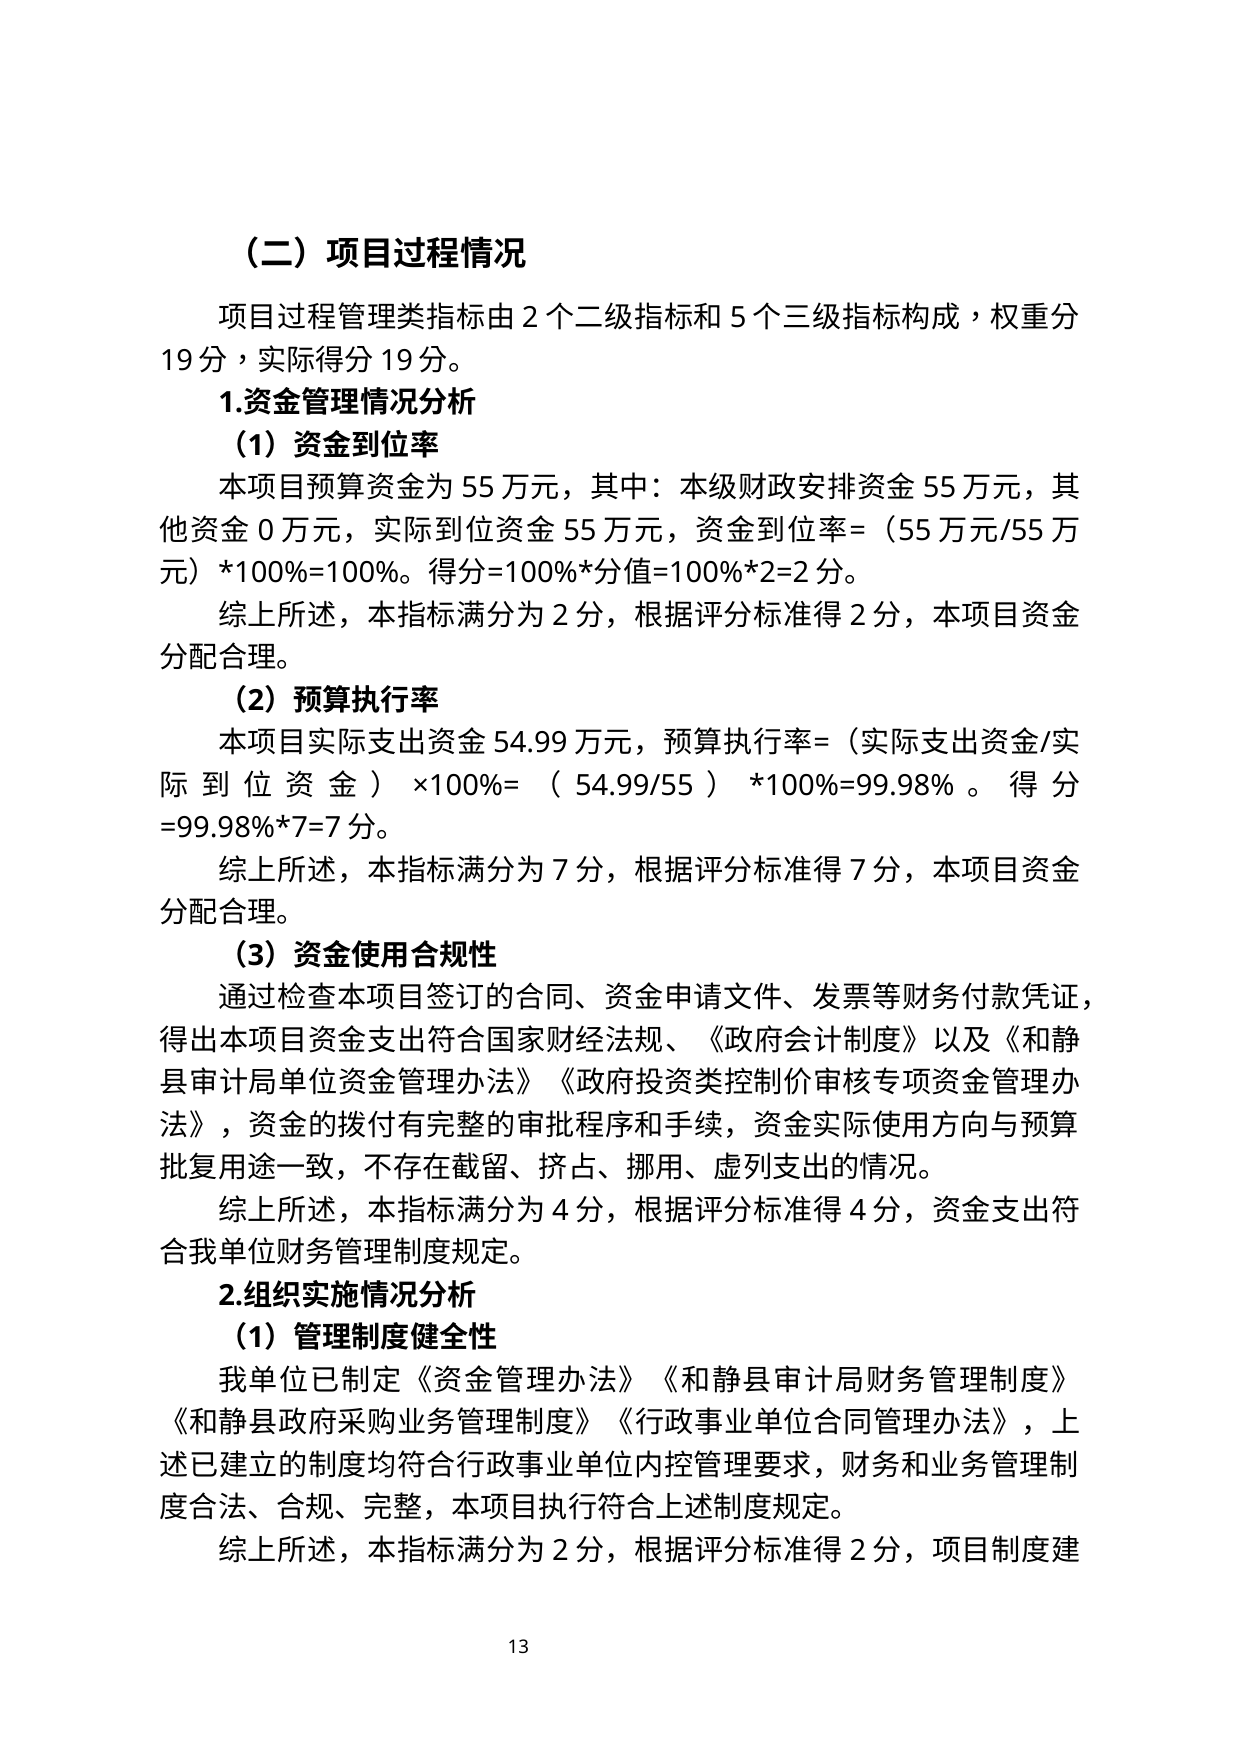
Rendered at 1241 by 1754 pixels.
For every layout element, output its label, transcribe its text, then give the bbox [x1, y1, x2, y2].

text 综上所述，本指标满分为4分，根据评分标准得4分，资金支出符合我单位财务管理制度规定。 [159, 1186, 1081, 1271]
text 通过检查本项目签订的合同、资金申请文件、发票等财务付款凭证，得出本项目资金支出符合国家财经法规、《政府会计制度》以及《和静县审计局单位资金管理办法》《政府投资类控制价审核专项资金管理办法》，资金的拨付有完整的审批程序和手续，资金实际使用方向与预算批复用途一致，不存在截留、挤占、挪用、虚列支出的情况。 [159, 974, 1081, 1186]
text 综上所述，本指标满分为2分，根据评分标准得2分，本项目资金分配合理。 [159, 591, 1081, 676]
subtitle 2.组织实施情况分析 [159, 1271, 1081, 1314]
text 本项目实际支出资金54.99万元，预算执行率=（实际支出资金/实际到位资金）×100%=（54.99/55）*100%=99.98%。得分=99.98%*7=7分。 [159, 719, 1081, 846]
text （1）资金到位率 [159, 421, 1081, 464]
text （3）资金使用合规性 [159, 931, 1081, 974]
subtitle （二）项目过程情况 [159, 209, 1081, 294]
text 本项目预算资金为55万元，其中：本级财政安排资金55万元，其他资金0万元，实际到位资金55万元，资金到位率=（55万元/55万元）*100%=100%。得分=100%*分值=100%*2=2分。 [159, 464, 1081, 591]
subtitle 1.资金管理情况分析 [159, 379, 1081, 421]
text 项目过程管理类指标由2个二级指标和5个三级指标构成，权重分19分，实际得分19分。 [159, 294, 1081, 379]
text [159, 1526, 1081, 1569]
text 综上所述，本指标满分为7分，根据评分标准得7分，本项目资金分配合理。 [159, 846, 1081, 931]
text 我单位已制定《资金管理办法》《和静县审计局财务管理制度》《和静县政府采购业务管理制度》《行政事业单位合同管理办法》，上述已建立的制度均符合行政事业单位内控管理要求，财务和业务管理制度合法、合规、完整，本项目执行符合上述制度规定。 [159, 1356, 1081, 1526]
text （2）预算执行率 [159, 676, 1081, 719]
text （1）管理制度健全性 [159, 1314, 1081, 1356]
